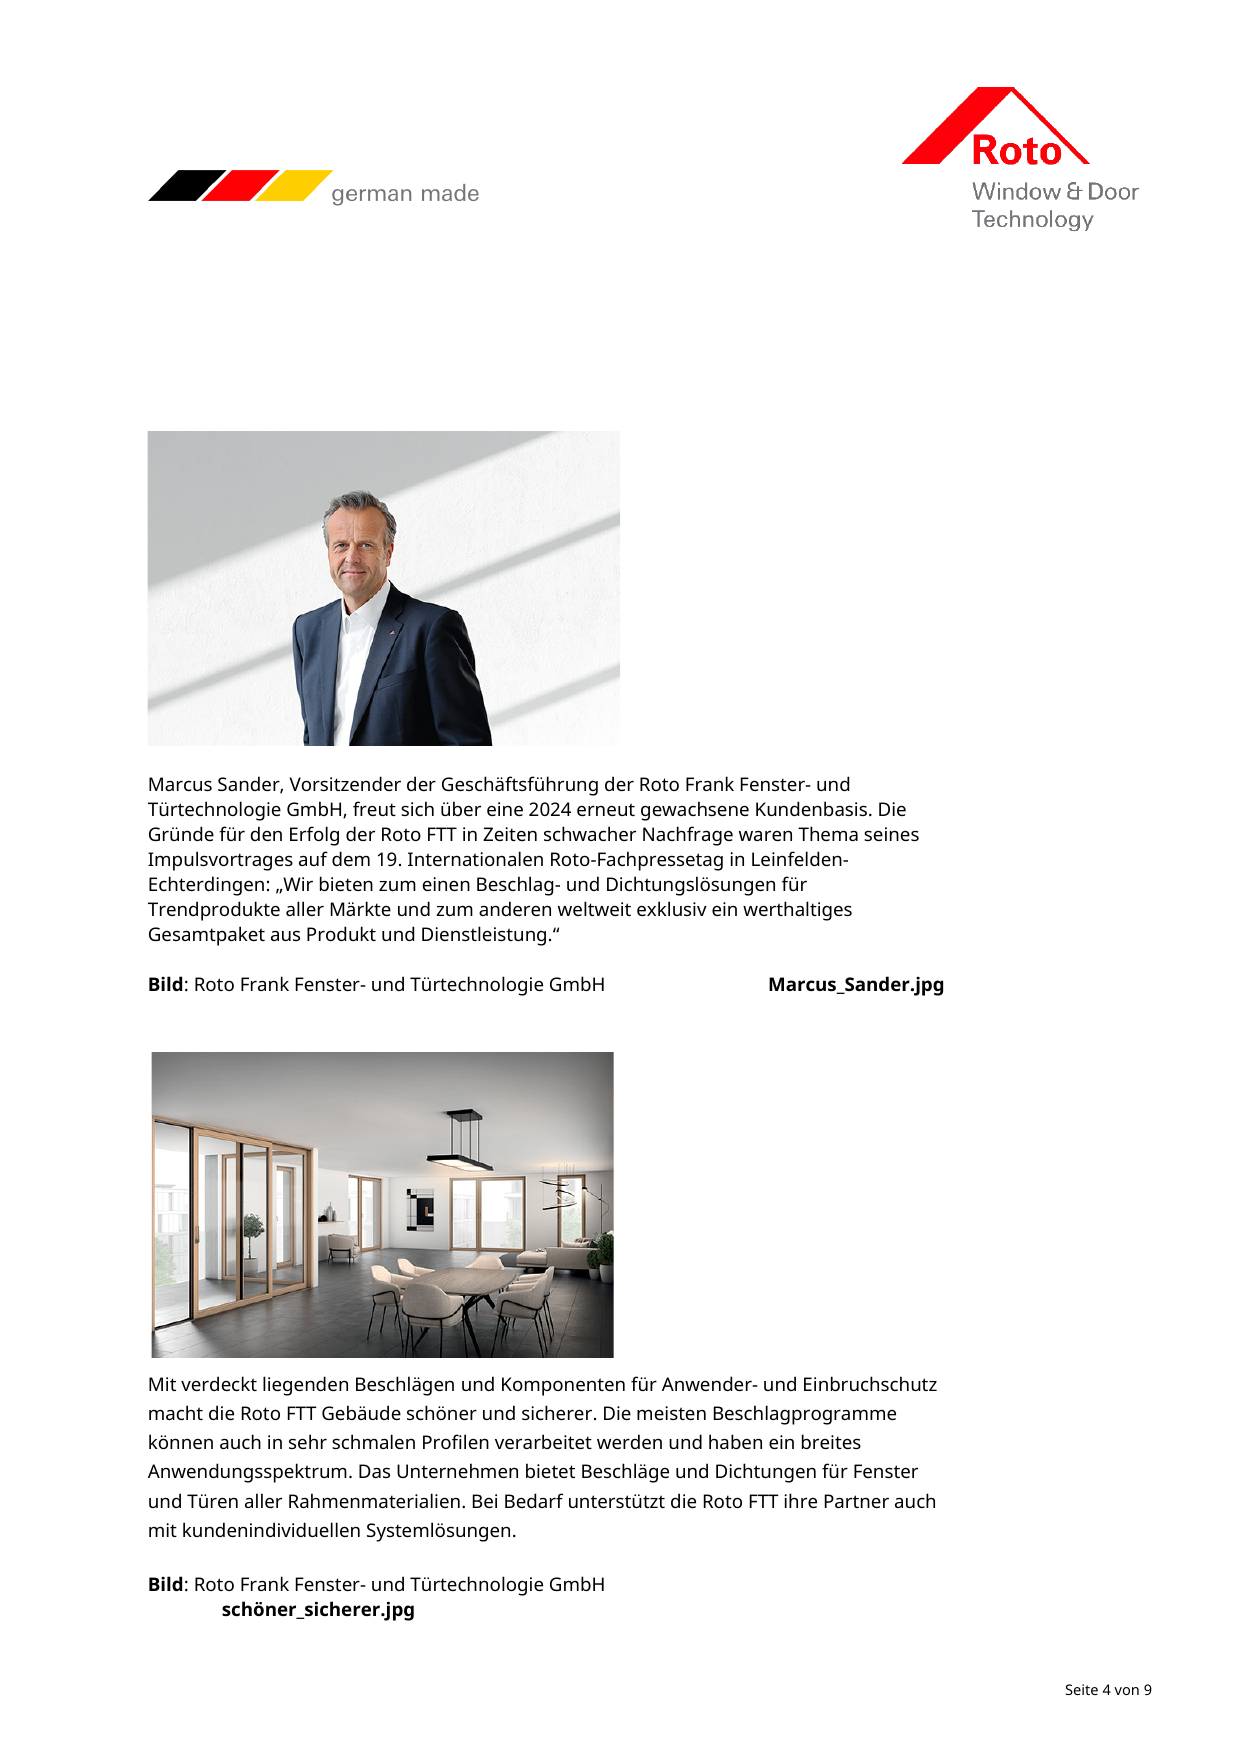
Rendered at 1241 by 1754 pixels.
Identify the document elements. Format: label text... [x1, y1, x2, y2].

picture [147, 431, 621, 746]
picture [147, 169, 481, 208]
text Bild: Roto Frank Fenster- und Türtechnologie GmbH schöner_sicherer.jpg [148, 1572, 945, 1622]
text Marcus Sander, Vorsitzender der Geschäftsführung der Roto Frank Fenster- und Türtechnologie GmbH, freut sich über eine 2024 erneut gewachsene Kundenbasis. Die Gründe für den Erfolg der Roto FTT in Zeiten schwacher Nachfrage waren Thema seines Impulsvortrages auf dem 19. Internationalen Roto-Fachpressetag in Leinfelden-Echterdingen: „Wir bieten zum einen Beschlag- und Dichtungslösungen für Trendprodukte aller Märkte und zum anderen weltweit exklusiv ein werthaltiges Gesamtpaket aus Produkt und Dienstleistung.“ [148, 771, 945, 946]
picture [902, 87, 1196, 235]
text Mit verdeckt liegenden Beschlägen und Komponenten für Anwender- und Einbruchschutz macht die Roto FTT Gebäude schöner und sicherer. Die meisten Beschlagprogramme können auch in sehr schmalen Profilen verarbeitet werden und haben ein breites Anwendungsspektrum. Das Unternehmen bietet Beschläge und Dichtungen für Fenster und Türen aller Rahmenmaterialien. Bei Bedarf unterstützt die Roto FTT ihre Partner auch mit kundenindividuellen Systemlösungen. [148, 1371, 945, 1543]
picture [151, 1052, 615, 1358]
text Bild: Roto Frank Fenster- und Türtechnologie GmbH Marcus_Sander.jpg [148, 971, 945, 996]
